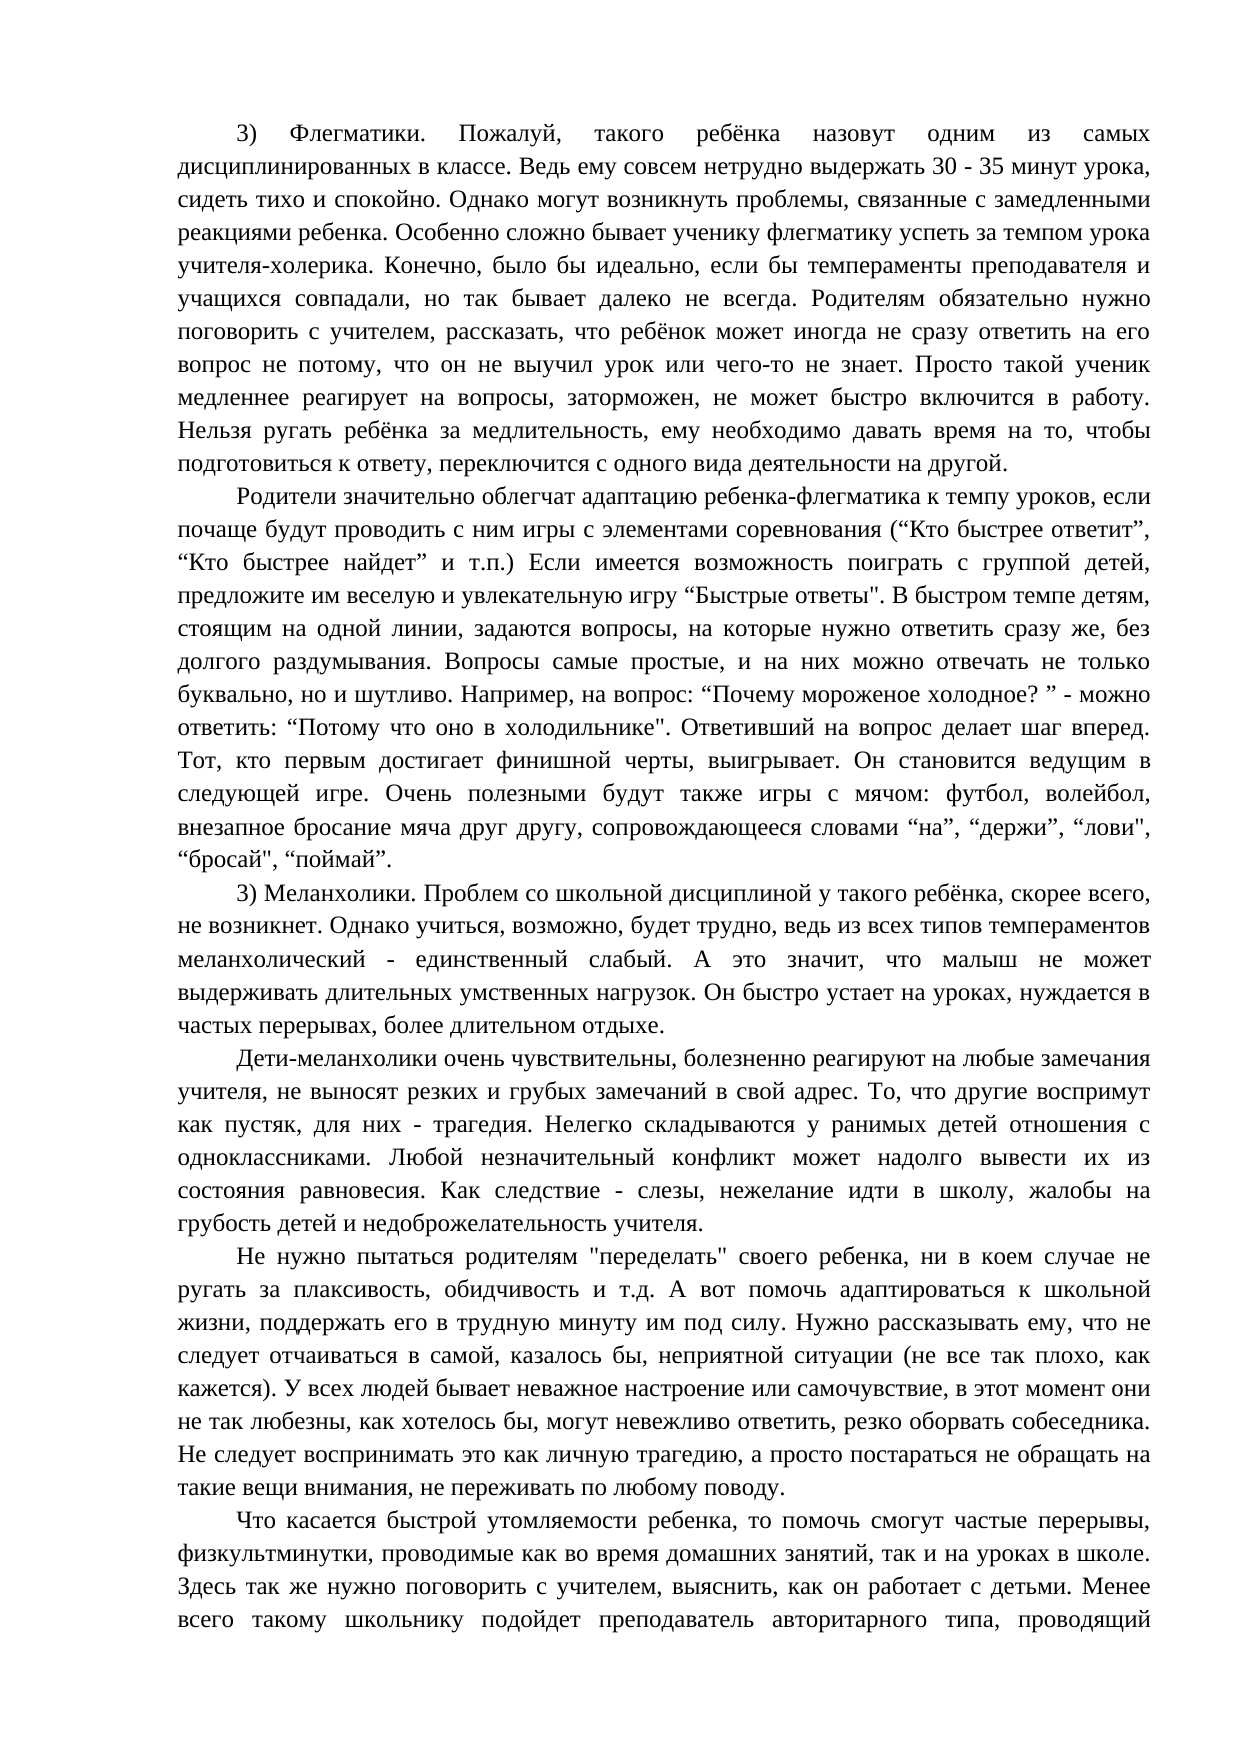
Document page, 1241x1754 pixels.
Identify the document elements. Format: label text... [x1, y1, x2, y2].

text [177, 1505, 1152, 1633]
text Дети-меланхолики очень чувствительны, болезненно реагируют на любые замечания учителя, не выносят резких и грубых замечаний в свой адрес. То, что другие воспримут как пустяк, для них - трагедия. Нелегко складываются у ранимых детей отношения с одноклассниками. Любой незначительный конфликт может надолго вывести их из состояния равновесия. Как следствие - слезы, нежелание идти в школу, жалобы на грубость детей и недоброжелательность учителя. [177, 1043, 1152, 1237]
text Не нужно пытаться родителям "переделать" своего ребенка, ни в коем случае не ругать за плаксивость, обидчивость и т.д. А вот помочь адаптироваться к школьной жизни, поддержать его в трудную минуту им под силу. Нужно рассказывать ему, что не следует отчаиваться в самой, казалось бы, неприятной ситуации (не все так плохо, как кажется). У всех людей бывает неважное настроение или самочувствие, в этот момент они не так любезны, как хотелось бы, могут невежливо ответить, резко оборвать собеседника. Не следует воспринимать это как личную трагедию, а просто постараться не обращать на такие вещи внимания, не переживать по любому поводу. [177, 1241, 1152, 1501]
text 3) Меланхолики. Проблем со школьной дисциплиной у такого ребёнка, скорее всего, не возникнет. Однако учиться, возможно, будет трудно, ведь из всех типов темпераментов меланхолический - единственный слабый. А это значит, что малыш не может выдерживать длительных умственных нагрузок. Он быстро устает на уроках, нуждается в частых перерывах, более длительном отдыхе. [177, 878, 1152, 1038]
text Родители значительно облегчат адаптацию ребенка-флегматика к темпу уроков, если почаще будут проводить с ним игры с элементами соревнования (“Кто быстрее ответит”, “Кто быстрее найдет” и т.п.) Если имеется возможность поиграть с группой детей, предложите им веселую и увлекательную игру “Быстрые ответы". В быстром темпе детям, стоящим на одной линии, задаются вопросы, на которые нужно ответить сразу же, без долгого раздумывания. Вопросы самые простые, и на них можно отвечать не только буквально, но и шутливо. Например, на вопрос: “Почему мороженое холодное? ” - можно ответить: “Потому что оно в холодильнике". Ответивший на вопрос делает шаг вперед. Тот, кто первым достигает финишной черты, выигрывает. Он становится ведущим в следующей игре. Очень полезными будут также игры с мячом: футбол, волейбол, внезапное бросание мяча друг другу, сопровождающееся словами “на”, “держи”, “лови", “бросай", “поймай”. [177, 481, 1152, 873]
text 3) Флегматики. Пожалуй, такого ребёнка назовут одним из самых дисциплинированных в классе. Ведь ему совсем нетрудно выдержать 30 - 35 минут урока, сидеть тихо и спокойно. Однако могут возникнуть проблемы, связанные с замедленными реакциями ребенка. Особенно сложно бывает ученику флегматику успеть за темпом урока учителя-холерика. Конечно, было бы идеально, если бы темпераменты преподавателя и учащихся совпадали, но так бывает далеко не всегда. Родителям обязательно нужно поговорить с учителем, рассказать, что ребёнок может иногда не сразу ответить на его вопрос не потому, что он не выучил урок или чего-то не знает. Просто такой ученик медленнее реагирует на вопросы, заторможен, не может быстро включится в работу. Нельзя ругать ребёнка за медлительность, ему необходимо давать время на то, чтобы подготовиться к ответу, переключится с одного вида деятельности на другой. [177, 118, 1152, 477]
